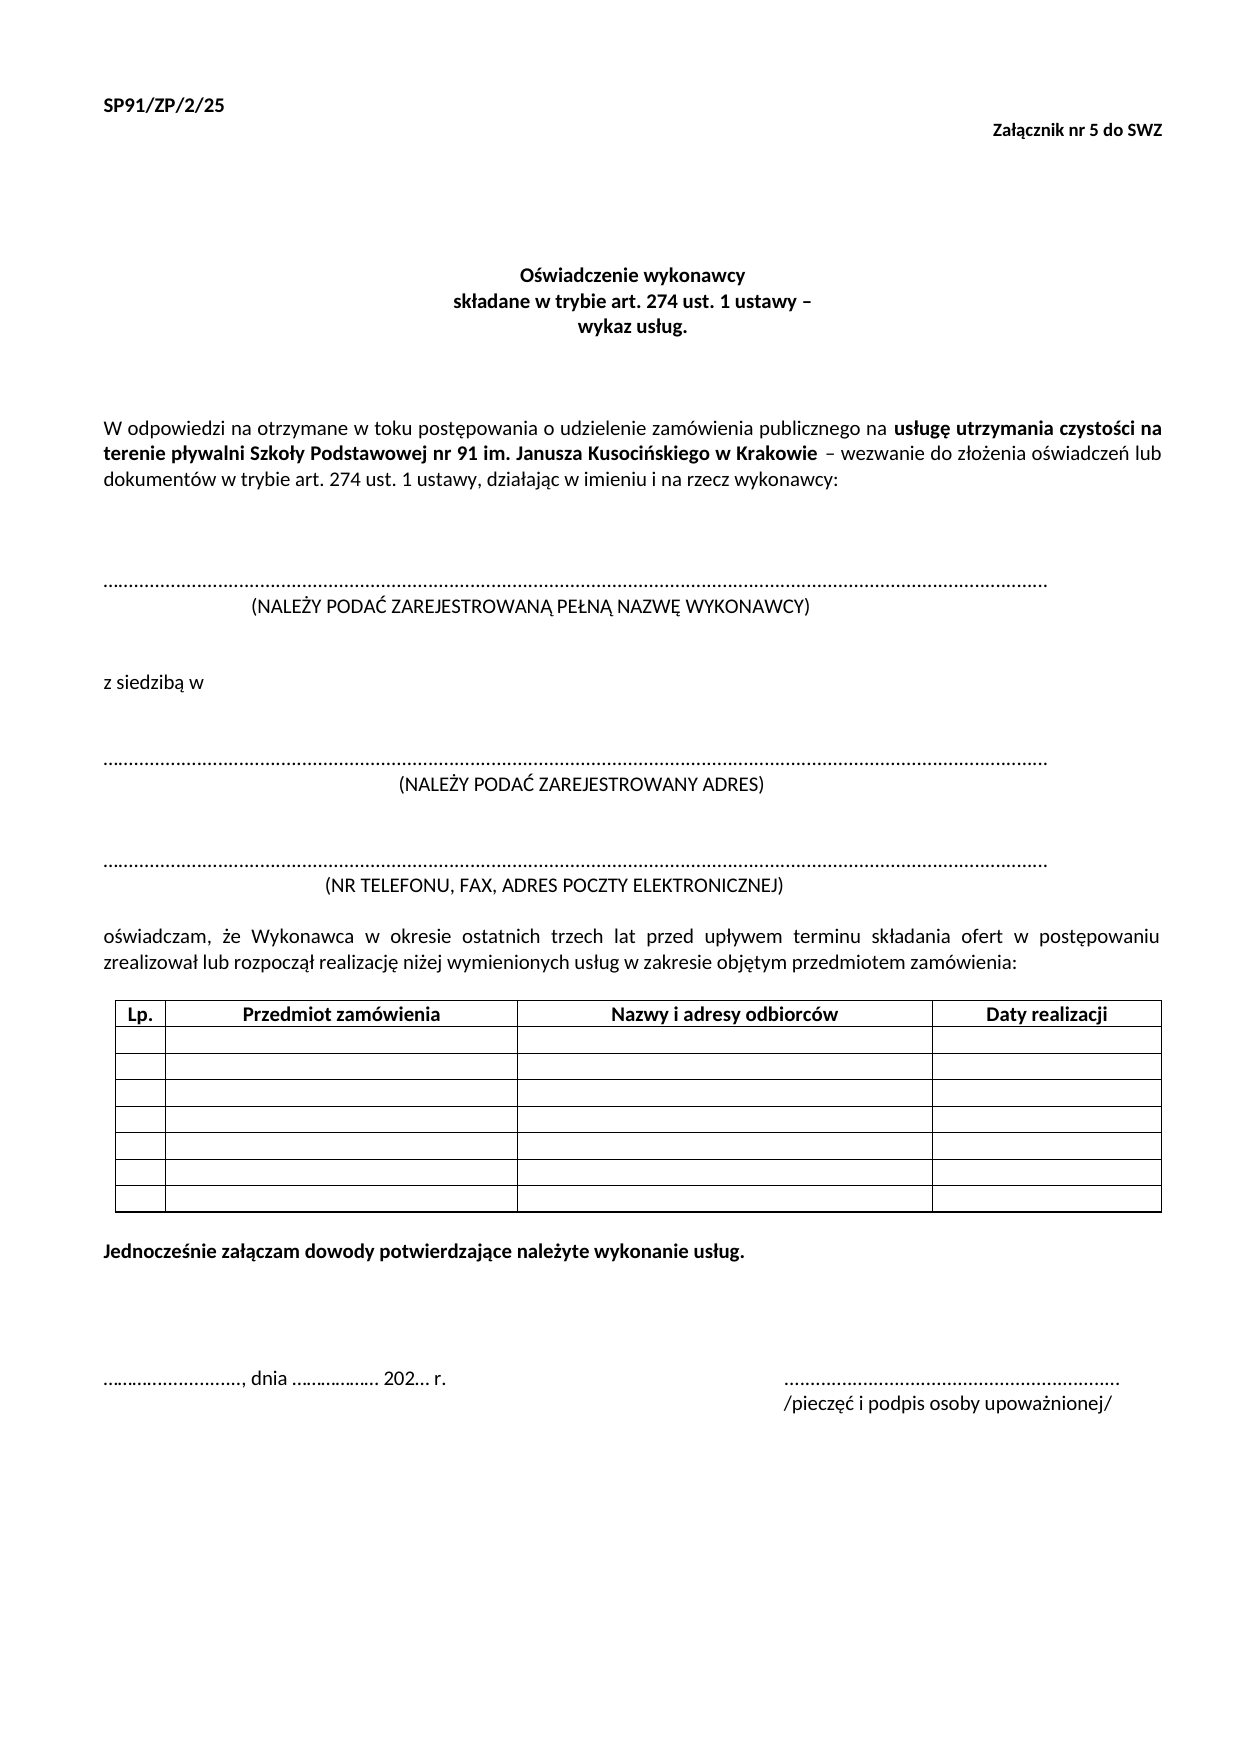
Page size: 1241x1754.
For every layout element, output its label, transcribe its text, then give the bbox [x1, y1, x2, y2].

text wykaz usług. [103, 313, 1162, 339]
table_cell [518, 1027, 932, 1053]
text Oświadczenie wykonawcy [103, 263, 1162, 288]
table_cell [518, 1107, 932, 1132]
text Jednocześnie załączam dowody potwierdzające należyte wykonanie usług. [103, 1238, 1162, 1263]
text SP91/ZP/2/25 [103, 92, 1162, 118]
table_cell [166, 1080, 517, 1106]
table_cell [518, 1054, 932, 1079]
text …................................................................................................................................................................................. [103, 568, 1162, 593]
table_cell [116, 1080, 165, 1106]
text z siedzibą w [103, 669, 1162, 695]
table_cell [933, 1160, 1161, 1185]
table_header Daty realizacji [933, 1001, 1161, 1026]
text Załącznik nr 5 do SWZ [103, 118, 1162, 141]
table_cell [166, 1054, 517, 1079]
text …................................................................................................................................................................................. [103, 847, 1162, 873]
text oświadczam, że Wykonawca w okresie ostatnich trzech lat przed upływem terminu składania ofert w postępowaniu zrealizował lub rozpoczął realizację niżej wymienionych usług w zakresie objętym przedmiotem zamówienia: [103, 923, 1162, 974]
text …................................................................................................................................................................................. [103, 746, 1162, 771]
table_header Nazwy i adresy odbiorców [518, 1001, 932, 1026]
table_header Przedmiot zamówienia [166, 1001, 517, 1026]
table_cell [933, 1186, 1161, 1211]
text (NALEŻY PODAĆ ZAREJESTROWANY ADRES) [324, 771, 1162, 796]
table_cell [933, 1027, 1161, 1053]
table_cell [933, 1054, 1161, 1079]
table_cell [116, 1107, 165, 1132]
table_cell [116, 1027, 165, 1053]
table_cell [166, 1186, 517, 1211]
table_cell [116, 1186, 165, 1211]
table_cell [518, 1080, 932, 1106]
table_cell [166, 1107, 517, 1132]
table_cell [518, 1133, 932, 1158]
table_cell [933, 1133, 1161, 1158]
table_cell [933, 1107, 1161, 1132]
table_cell [518, 1160, 932, 1185]
table_cell [166, 1133, 517, 1158]
table_header Lp. [116, 1001, 165, 1026]
text (NALEŻY PODAĆ ZAREJESTROWANĄ PEŁNĄ NAZWĘ WYKONAWCY) [177, 593, 1162, 618]
table_cell [116, 1133, 165, 1158]
table_cell [166, 1027, 517, 1053]
table_cell [116, 1054, 165, 1079]
table_cell [518, 1186, 932, 1211]
table_cell [933, 1080, 1161, 1106]
table_cell [116, 1160, 165, 1185]
text ……….................., dnia ……………… 202… r. ................................................................ [103, 1365, 1162, 1390]
text W odpowiedzi na otrzymane w toku postępowania o udzielenie zamówienia publicznego na usługę utrzymania czystości na terenie pływalni Szkoły Podstawowej nr 91 im. Janusza Kusocińskiego w Krakowie – wezwanie do złożenia oświadczeń lub dokumentów w trybie art. 274 ust. 1 ustawy, działając w imieniu i na rzecz wykonawcy: [103, 415, 1162, 491]
text składane w trybie art. 274 ust. 1 ustawy – [103, 288, 1162, 313]
table_cell [166, 1160, 517, 1185]
text /pieczęć i podpis osoby upoważnionej/ [754, 1390, 1162, 1416]
text (NR TELEFONU, FAX, ADRES POCZTY ELEKTRONICZNEJ) [324, 873, 1162, 898]
